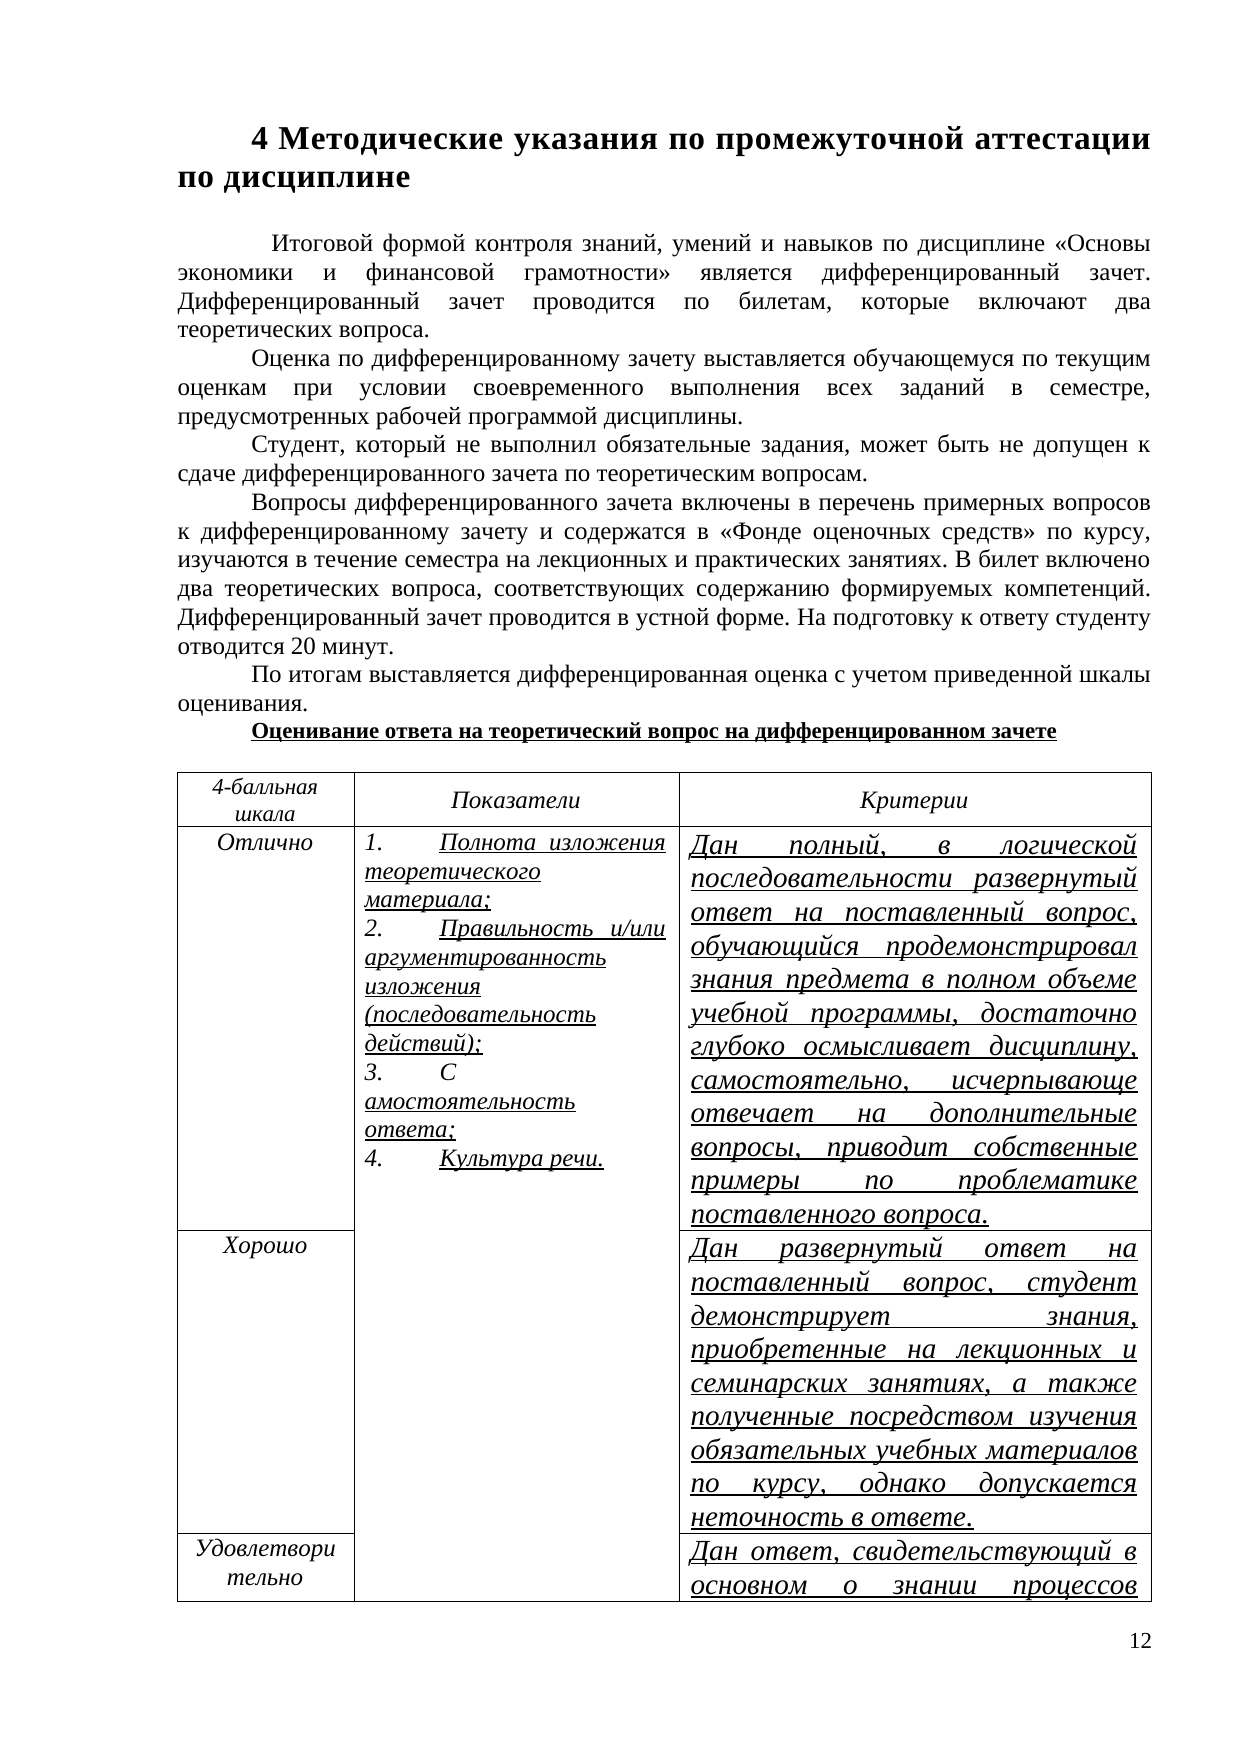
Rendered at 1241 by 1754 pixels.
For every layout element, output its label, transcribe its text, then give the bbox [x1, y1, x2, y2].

text Студент, который не выполнил обязательные задания, может быть не допущен к сдаче дифференцированного зачета по теоретическим вопросам. [177, 429, 1152, 487]
table_cell Полнота изложения теоретического материала; Правильность и/или аргументированность изложения (последовательность действий); Самостоятельность ответа; Культура речи. [355, 827, 679, 1601]
text 4 Методические указания по промежуточной аттестации по дисциплине [177, 118, 1152, 195]
table_cell Отлично [178, 827, 354, 1229]
table_header 4-балльная шкала [178, 773, 354, 826]
text Оценка по дифференцированному зачету выставляется обучающемуся по текущим оценкам при условии своевременного выполнения всех заданий в семестре, предусмотренных рабочей программой дисциплины. [177, 343, 1152, 429]
table_cell Дан развернутый ответ на поставленный вопрос, студент демонстрирует знания, приобретенные на лекционных и семинарских занятиях, а также полученные посредством изучения обязательных учебных материалов по курсу, однако допускается неточность в ответе. [973, 1231, 1151, 1532]
table_header Показатели [355, 773, 679, 826]
text По итогам выставляется дифференцированная оценка с учетом приведенной шкалы оценивания. [177, 659, 1152, 717]
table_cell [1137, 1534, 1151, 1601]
table_cell Удовлетворительно [178, 1534, 354, 1601]
table_cell Хорошо [178, 1231, 354, 1532]
text Оценивание ответа на теоретический вопрос на дифференцированном зачете [177, 717, 1152, 743]
table_cell Дан полный, в логической последовательности развернутый ответ на поставленный вопрос, обучающийся продемонстрировал знания предмета в полном объеме учебной программы, достаточно глубоко осмысливает дисциплину, самостоятельно, исчерпывающе отвечает на дополнительные вопросы, приводит собственные примеры по проблематике поставленного вопроса. [680, 827, 1151, 1229]
text Вопросы дифференцированного зачета включены в перечень примерных вопросов к дифференцированному зачету и содержатся в «Фонде оценочных средств» по курсу, изучаются в течение семестра на лекционных и практических занятиях. В билет включено два теоретических вопроса, соответствующих содержанию формируемых компетенций. Дифференцированный зачет проводится в устной форме. На подготовку к ответу студенту отводится 20 минут. [177, 487, 1152, 659]
text Итоговой формой контроля знаний, умений и навыков по дисциплине «Основы экономики и финансовой грамотности» является дифференцированный зачет. Дифференцированный зачет проводится по билетам, которые включают два теоретических вопроса. [177, 228, 1152, 343]
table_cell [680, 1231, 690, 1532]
table_header Критерии [680, 773, 1151, 826]
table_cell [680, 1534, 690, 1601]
